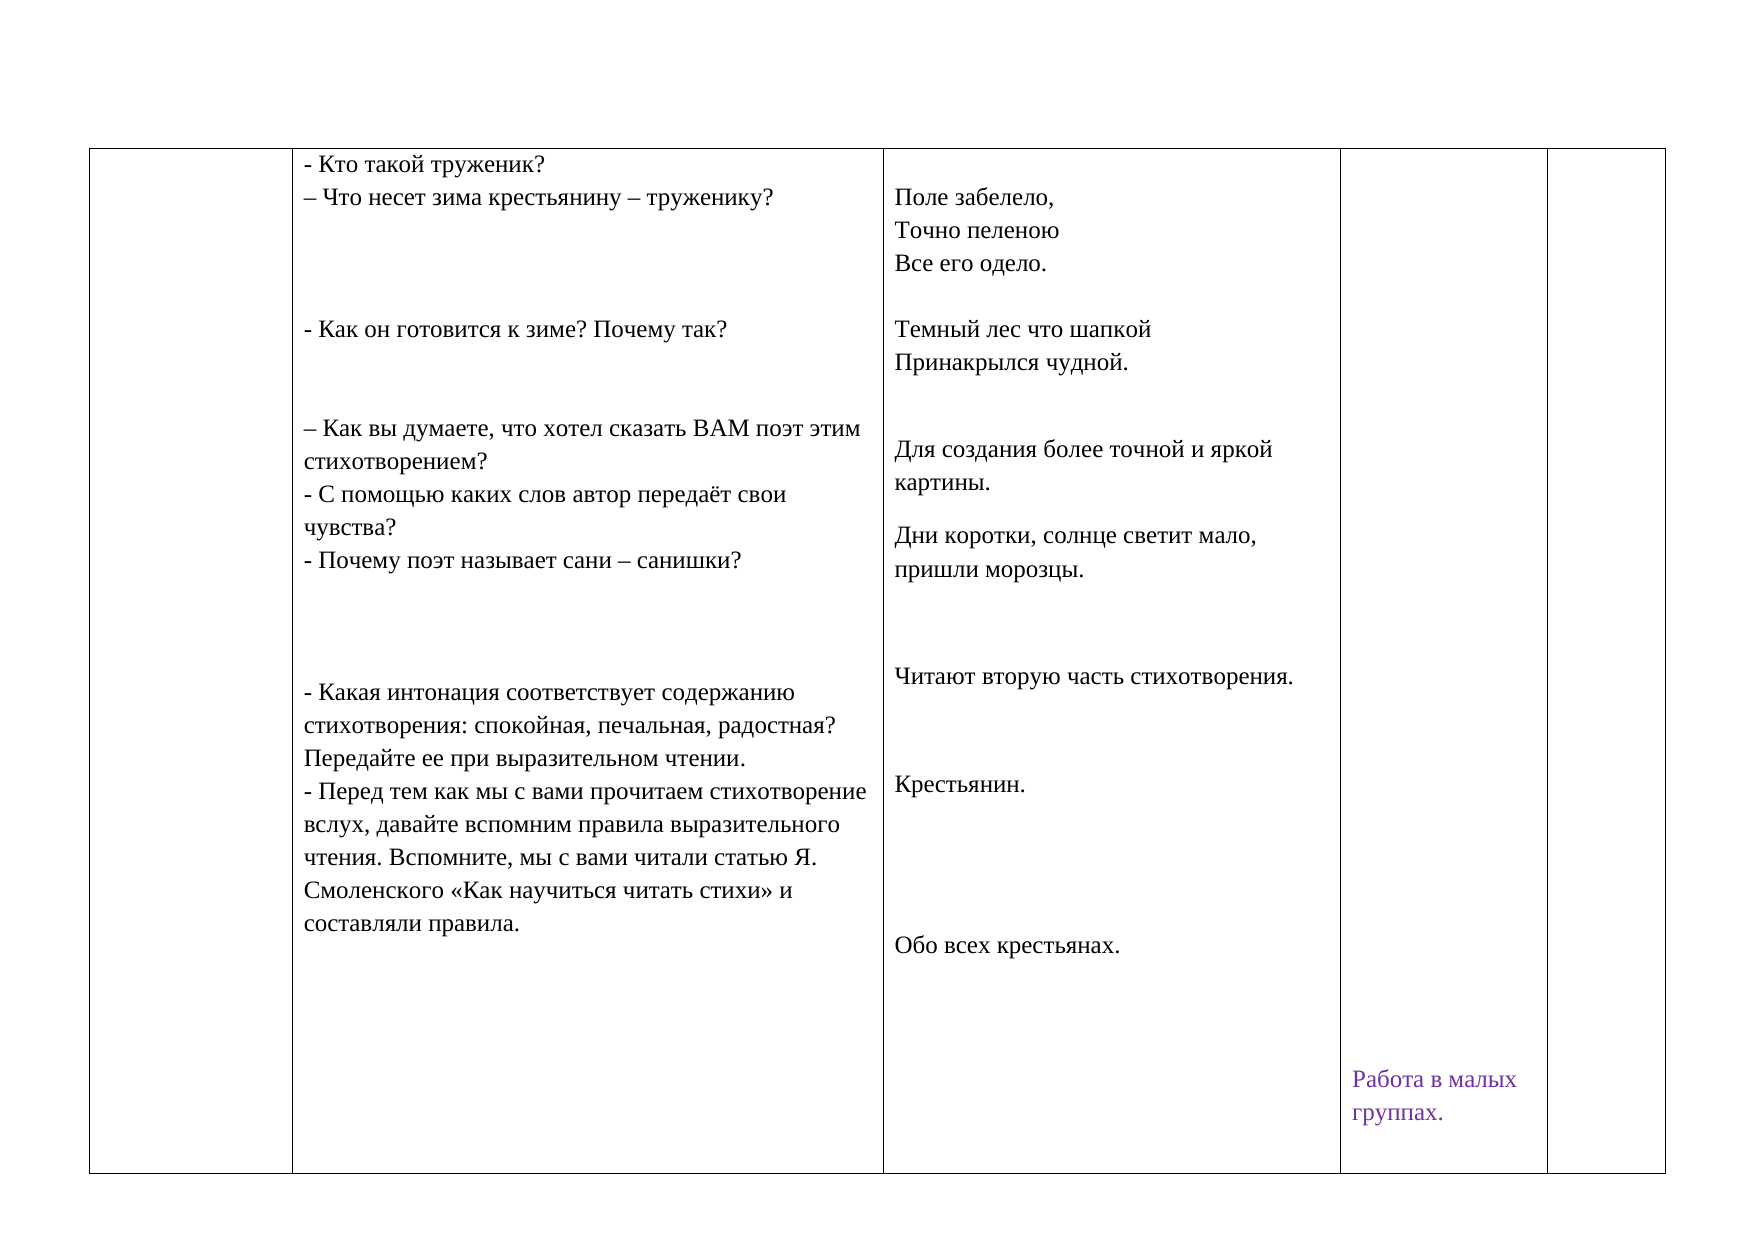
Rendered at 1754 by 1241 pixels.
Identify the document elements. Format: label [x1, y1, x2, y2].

table_cell [884, 149, 1340, 1172]
table_cell [293, 149, 883, 1172]
table_cell [90, 149, 292, 1172]
table_cell [1548, 149, 1665, 1172]
table_cell [1341, 149, 1547, 1172]
